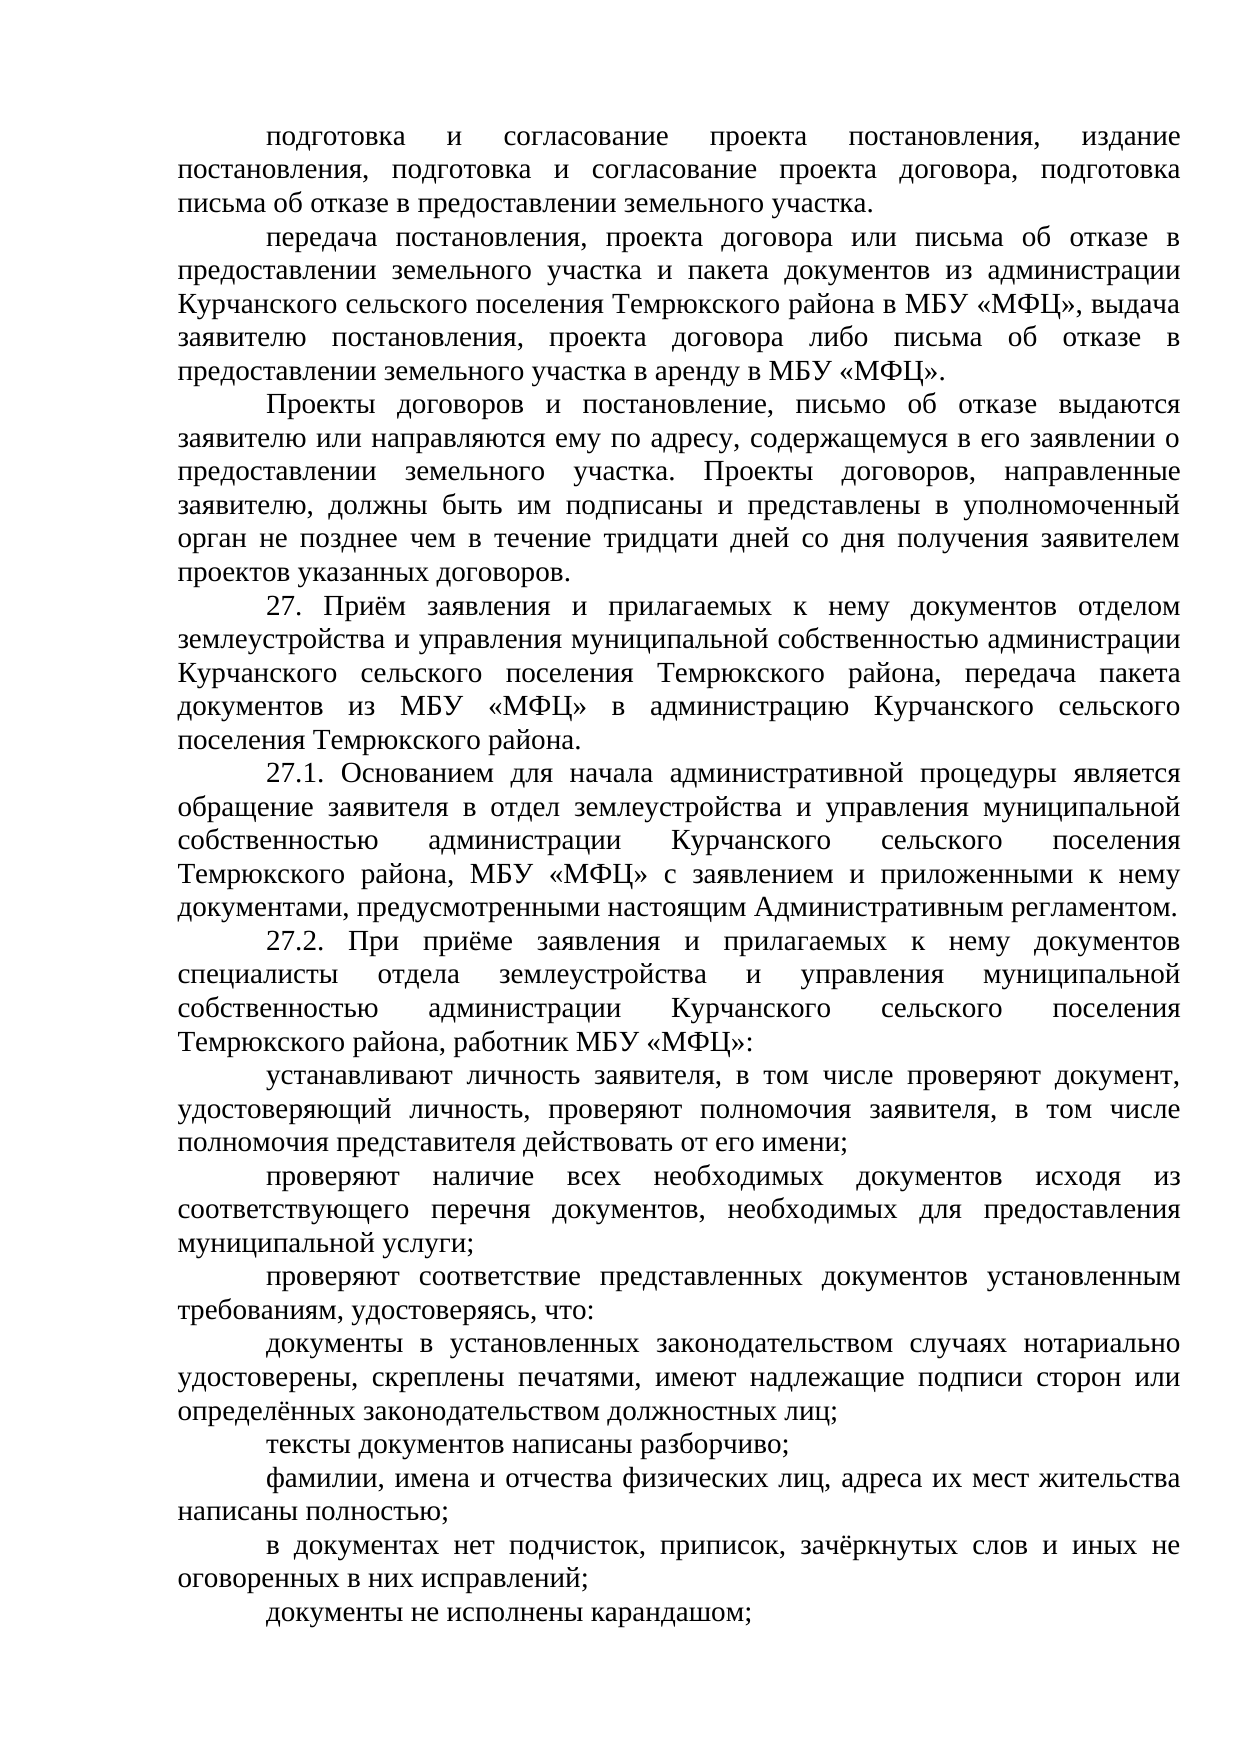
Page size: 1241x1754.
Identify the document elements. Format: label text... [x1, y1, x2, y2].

text передача постановления, проекта договора или письма об отказе в предоставлении земельного участка и пакета документов из администрации Курчанского сельского поселения Темрюкского района в МБУ «МФЦ», выдача заявителю постановления, проекта договора либо письма об отказе в предоставлении земельного участка в аренду в МБУ «МФЦ». [177, 219, 1181, 386]
text документы в установленных законодательством случаях нотариально удостоверены, скреплены печатями, имеют надлежащие подписи сторон или определённых законодательством должностных лиц; [177, 1326, 1181, 1426]
text устанавливают личность заявителя, в том числе проверяют документ, удостоверяющий личность, проверяют полномочия заявителя, в том числе полномочия представителя действовать от его имени; [177, 1057, 1181, 1158]
text проверяют соответствие представленных документов установленным требованиям, удостоверяясь, что: [177, 1258, 1181, 1326]
text проверяют наличие всех необходимых документов исходя из соответствующего перечня документов, необходимых для предоставления муниципальной услуги; [177, 1158, 1181, 1258]
text подготовка и согласование проекта постановления, издание постановления, подготовка и согласование проекта договора, подготовка письма об отказе в предоставлении земельного участка. [177, 118, 1181, 219]
text фамилии, имена и отчества физических лиц, адреса их мест жительства написаны полностью; [177, 1460, 1181, 1527]
text документы не исполнены карандашом; [177, 1594, 1181, 1627]
text 27.1. Основанием для начала административной процедуры является обращение заявителя в отдел землеустройства и управления муниципальной собственностью администрации Курчанского сельского поселения Темрюкского района, МБУ «МФЦ» с заявлением и приложенными к нему документами, предусмотренными настоящим Административным регламентом. [177, 755, 1181, 923]
text в документах нет подчисток, приписок, зачёркнутых слов и иных не оговоренных в них исправлений; [177, 1527, 1181, 1594]
text тексты документов написаны разборчиво; [177, 1426, 1181, 1460]
text 27.2. При приёме заявления и прилагаемых к нему документов специалисты отдела землеустройства и управления муниципальной собственностью администрации Курчанского сельского поселения Темрюкского района, работник МБУ «МФЦ»: [177, 923, 1181, 1057]
text Проекты договоров и постановление, письмо об отказе выдаются заявителю или направляются ему по адресу, содержащемуся в его заявлении о предоставлении земельного участка. Проекты договоров, направленные заявителю, должны быть им подписаны и представлены в уполномоченный орган не позднее чем в течение тридцати дней со дня получения заявителем проектов указанных договоров. [177, 386, 1181, 588]
text 27. Приём заявления и прилагаемых к нему документов отделом землеустройства и управления муниципальной собственностью администрации Курчанского сельского поселения Темрюкского района, передача пакета документов из МБУ «МФЦ» в администрацию Курчанского сельского поселения Темрюкского района. [177, 588, 1181, 755]
